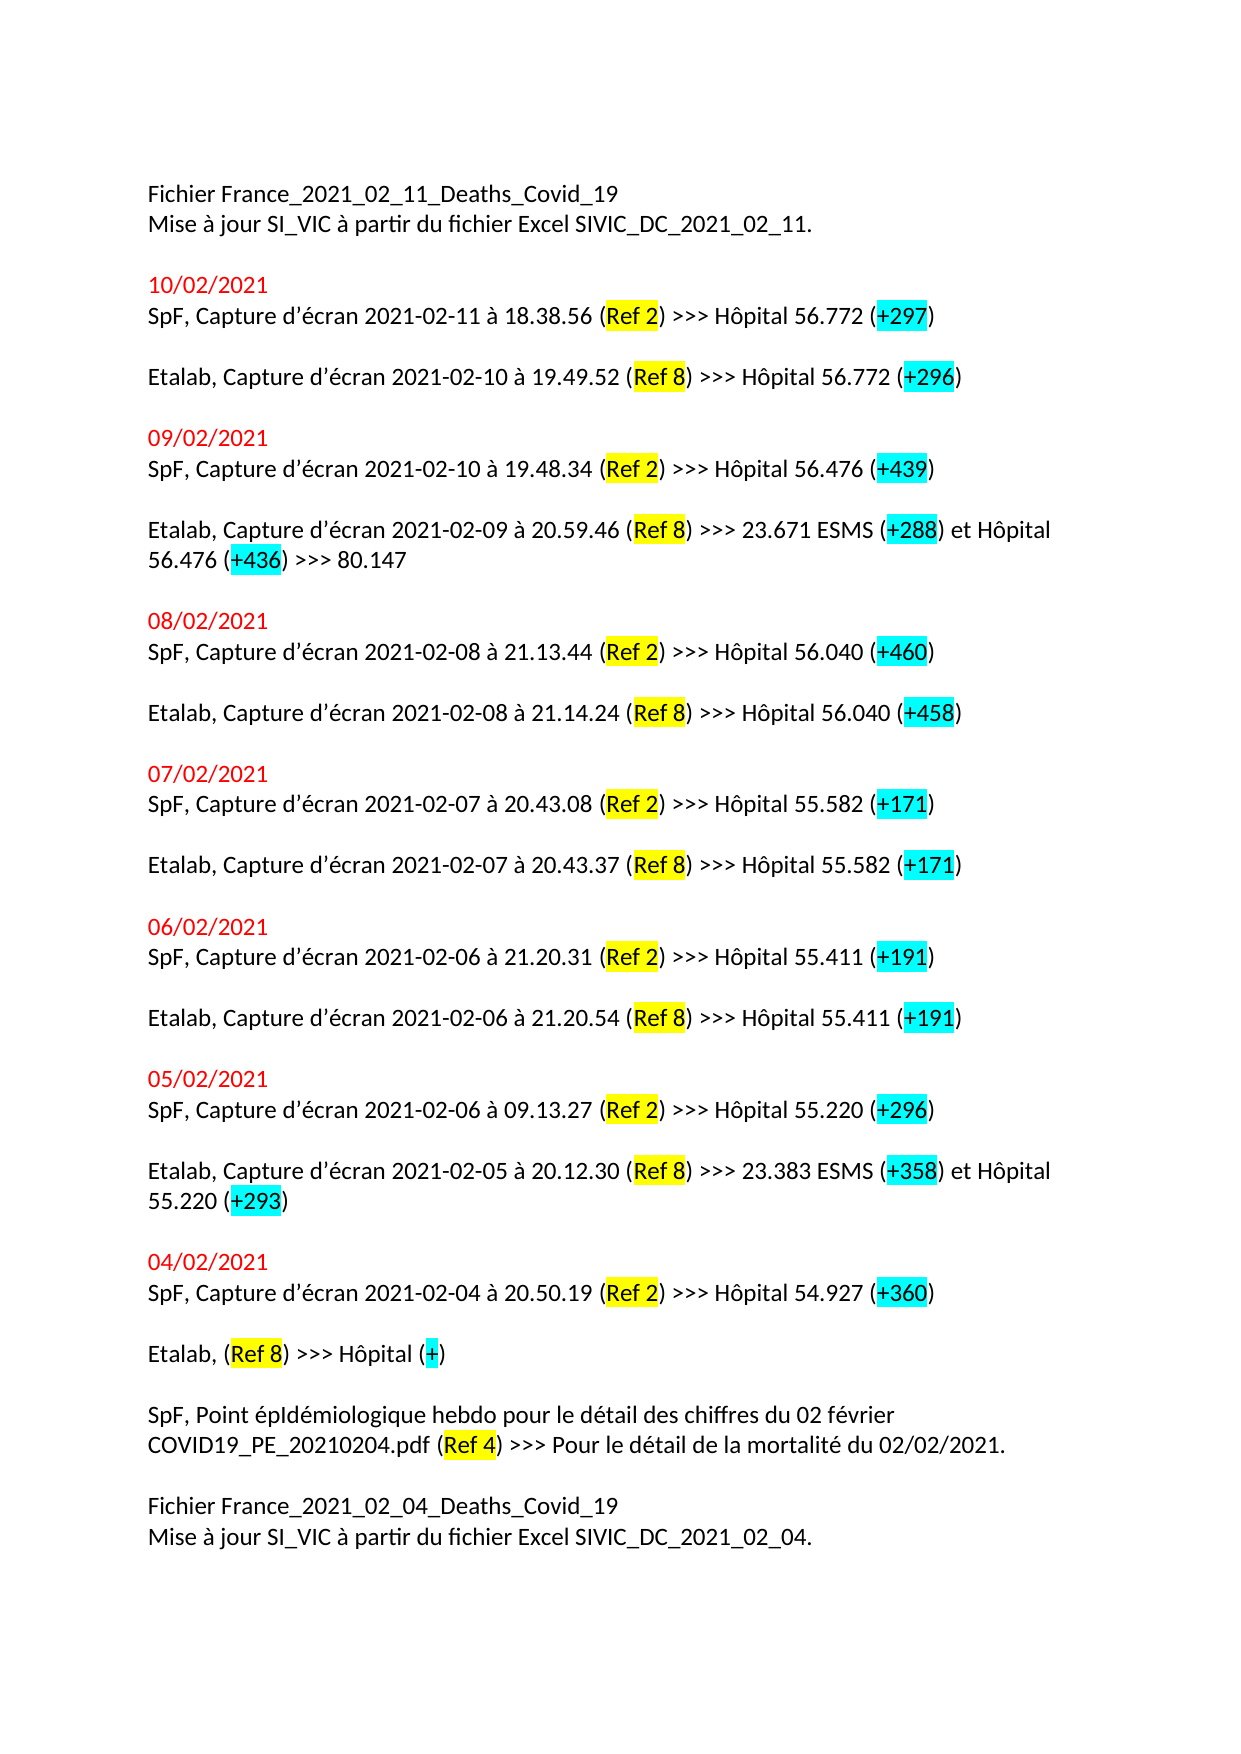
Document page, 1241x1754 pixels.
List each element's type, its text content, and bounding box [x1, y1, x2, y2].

text SpF, Capture d’écran 2021-02-06 à 09.13.27 (Ref 2) >>> Hôpital 55.220 (+296) [148, 1094, 606, 1124]
text Etalab, Capture d’écran 2021-02-07 à 20.43.37 (Ref 8) >>> Hôpital 55.582 (+171) [148, 849, 1093, 880]
text Etalab, Capture d’écran 2021-02-06 à 21.20.54 (Ref 8) >>> Hôpital 55.411 (+191) [148, 1002, 634, 1033]
text SpF, Capture d’écran 2021-02-07 à 20.43.08 (Ref 2) >>> Hôpital 55.582 (+171) [148, 788, 1093, 819]
text SpF, Capture d’écran 2021-02-10 à 19.48.34 (Ref 2) >>> Hôpital 56.476 (+439) [927, 453, 1093, 483]
text 05/02/2021 [148, 1063, 1093, 1094]
text SpF, Point épIdémiologique hebdo pour le détail des chiffres du 02 février COVID19_PE_20210204.pdf (Ref 4) >>> Pour le détail de la mortalité du 02/02/2021. [148, 1399, 1093, 1460]
text Mise à jour SI_VIC à partir du fichier Excel SIVIC_DC_2021_02_04. [148, 1521, 1093, 1552]
text SpF, Capture d’écran 2021-02-10 à 19.48.34 (Ref 2) >>> Hôpital 56.476 (+439) [658, 453, 877, 483]
text SpF, Capture d’écran 2021-02-06 à 09.13.27 (Ref 2) >>> Hôpital 55.220 (+296) [658, 1094, 877, 1124]
text 07/02/2021 [148, 758, 1093, 788]
text SpF, Capture d’écran 2021-02-08 à 21.13.44 (Ref 2) >>> Hôpital 56.040 (+460) [927, 636, 1093, 666]
text SpF, Capture d’écran 2021-02-10 à 19.48.34 (Ref 2) >>> Hôpital 56.476 (+439) [148, 453, 606, 483]
text Fichier France_2021_02_04_Deaths_Covid_19 [148, 1491, 1093, 1521]
text Etalab, (Ref 8) >>> Hôpital (+) [438, 1338, 1093, 1368]
text SpF, Capture d’écran 2021-02-08 à 21.13.44 (Ref 2) >>> Hôpital 56.040 (+460) [148, 636, 606, 666]
text Etalab, Capture d’écran 2021-02-08 à 21.14.24 (Ref 8) >>> Hôpital 56.040 (+458) [148, 697, 634, 727]
text Etalab, Capture d’écran 2021-02-06 à 21.20.54 (Ref 8) >>> Hôpital 55.411 (+191) [685, 1002, 904, 1033]
text SpF, Capture d’écran 2021-02-06 à 21.20.31 (Ref 2) >>> Hôpital 55.411 (+191) [658, 941, 877, 972]
text Etalab, Capture d’écran 2021-02-05 à 20.12.30 (Ref 8) >>> 23.383 ESMS (+358) et Hôpital 55.220 (+293) [148, 1155, 1093, 1216]
text Etalab, (Ref 8) >>> Hôpital (+) [282, 1338, 426, 1368]
text SpF, Capture d’écran 2021-02-08 à 21.13.44 (Ref 2) >>> Hôpital 56.040 (+460) [658, 636, 877, 666]
text 06/02/2021 [148, 911, 1093, 941]
text Etalab, Capture d’écran 2021-02-10 à 19.49.52 (Ref 8) >>> Hôpital 56.772 (+296) [685, 361, 904, 392]
text Fichier France_2021_02_11_Deaths_Covid_19 [148, 178, 1093, 209]
text Etalab, (Ref 8) >>> Hôpital (+) [148, 1338, 231, 1368]
text 09/02/2021 [148, 422, 1093, 453]
text Mise à jour SI_VIC à partir du fichier Excel SIVIC_DC_2021_02_11. [148, 209, 1093, 239]
text SpF, Capture d’écran 2021-02-04 à 20.50.19 (Ref 2) >>> Hôpital 54.927 (+360) [658, 1277, 877, 1307]
text Etalab, Capture d’écran 2021-02-09 à 20.59.46 (Ref 8) >>> 23.671 ESMS (+288) et Hôpital 56.476 (+436) >>> 80.147 [148, 514, 1093, 575]
text 04/02/2021 [148, 1246, 1093, 1277]
text SpF, Capture d’écran 2021-02-06 à 21.20.31 (Ref 2) >>> Hôpital 55.411 (+191) [927, 941, 1093, 972]
text Etalab, Capture d’écran 2021-02-08 à 21.14.24 (Ref 8) >>> Hôpital 56.040 (+458) [685, 697, 904, 727]
text SpF, Capture d’écran 2021-02-11 à 18.38.56 (Ref 2) >>> Hôpital 56.772 (+297) [148, 300, 606, 331]
text 08/02/2021 [148, 605, 1093, 636]
text SpF, Capture d’écran 2021-02-11 à 18.38.56 (Ref 2) >>> Hôpital 56.772 (+297) [658, 300, 877, 331]
text SpF, Capture d’écran 2021-02-06 à 21.20.31 (Ref 2) >>> Hôpital 55.411 (+191) [148, 941, 606, 972]
text SpF, Capture d’écran 2021-02-04 à 20.50.19 (Ref 2) >>> Hôpital 54.927 (+360) [148, 1277, 606, 1307]
text 10/02/2021 [148, 270, 1093, 300]
text SpF, Capture d’écran 2021-02-06 à 09.13.27 (Ref 2) >>> Hôpital 55.220 (+296) [927, 1094, 1093, 1124]
text SpF, Capture d’écran 2021-02-04 à 20.50.19 (Ref 2) >>> Hôpital 54.927 (+360) [927, 1277, 1093, 1307]
text Etalab, Capture d’écran 2021-02-10 à 19.49.52 (Ref 8) >>> Hôpital 56.772 (+296) [148, 361, 634, 392]
text SpF, Capture d’écran 2021-02-11 à 18.38.56 (Ref 2) >>> Hôpital 56.772 (+297) [927, 300, 1093, 331]
